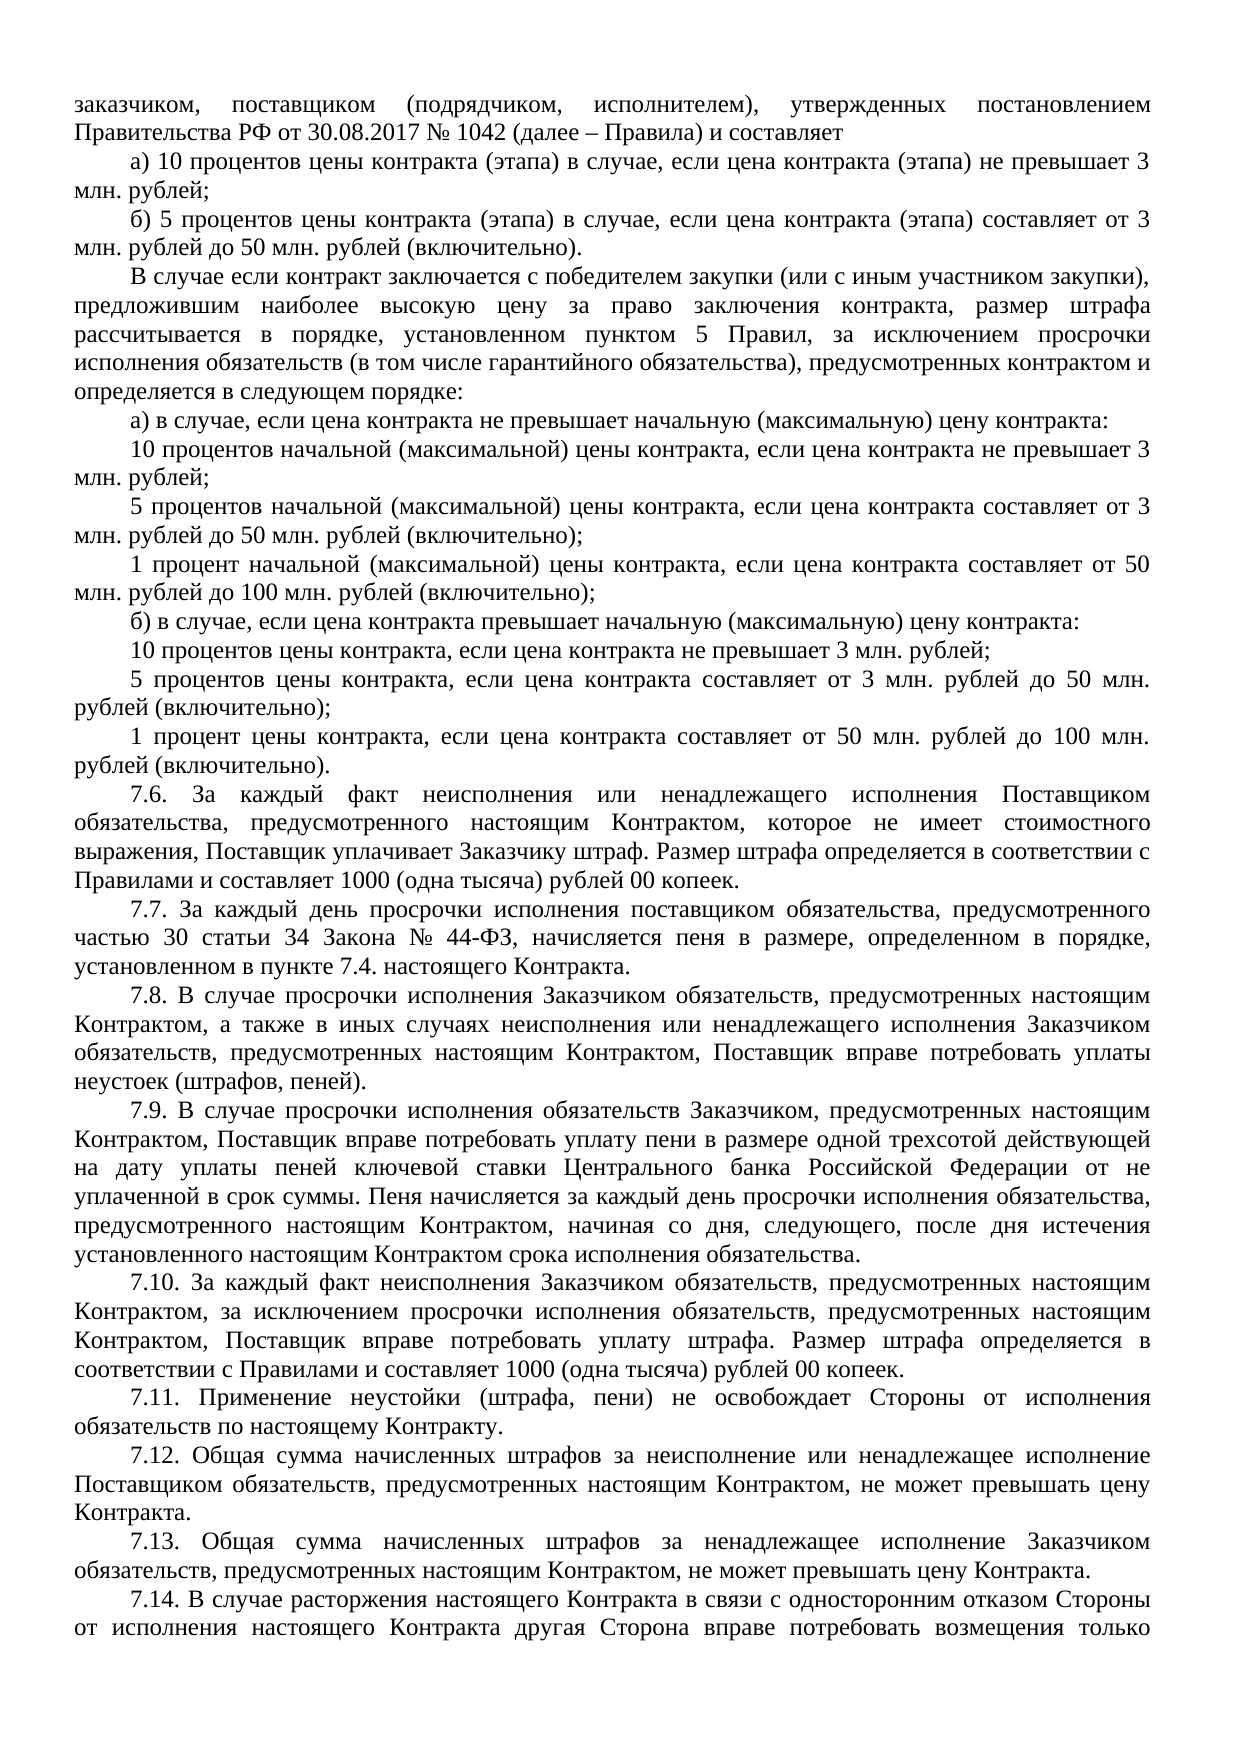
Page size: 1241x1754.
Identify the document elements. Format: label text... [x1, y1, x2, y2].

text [74, 89, 1152, 146]
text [74, 1584, 1152, 1641]
text 7.6. За каждый факт неисполнения или ненадлежащего исполнения Поставщиком обязательства, предусмотренного настоящим Контрактом, которое не имеет стоимостного выражения, Поставщик уплачивает Заказчику штраф. Размер штрафа определяется в соответствии с Правилами и составляет 1000 (одна тысяча) рублей 00 копеек. [74, 779, 1152, 894]
text 7.10. За каждый факт неисполнения Заказчиком обязательств, предусмотренных настоящим Контрактом, за исключением просрочки исполнения обязательств, предусмотренных настоящим Контрактом, Поставщик вправе потребовать уплату штрафа. Размер штрафа определяется в соответствии с Правилами и составляет 1000 (одна тысяча) рублей 00 копеек. [74, 1267, 1152, 1382]
text 10 процентов цены контракта, если цена контракта не превышает 3 млн. рублей; [74, 635, 1152, 664]
text 1 процент начальной (максимальной) цены контракта, если цена контракта составляет от 50 млн. рублей до 100 млн. рублей (включительно); [74, 549, 1152, 606]
text а) 10 процентов цены контракта (этапа) в случае, если цена контракта (этапа) не превышает 3 млн. рублей; [74, 146, 1152, 204]
text 7.11. Применение неустойки (штрафа, пени) не освобождает Стороны от исполнения обязательств по настоящему Контракту. [74, 1382, 1152, 1440]
text В случае если контракт заключается с победителем закупки (или с иным участником закупки), предложившим наиболее высокую цену за право заключения контракта, размер штрафа рассчитывается в порядке, установленном пунктом 5 Правил, за исключением просрочки исполнения обязательств (в том числе гарантийного обязательства), предусмотренных контрактом и определяется в следующем порядке: [74, 261, 1152, 405]
text а) в случае, если цена контракта не превышает начальную (максимальную) цену контракта: [74, 405, 1152, 434]
text б) 5 процентов цены контракта (этапа) в случае, если цена контракта (этапа) составляет от 3 млн. рублей до 50 млн. рублей (включительно). [74, 204, 1152, 261]
text 7.12. Общая сумма начисленных штрафов за неисполнение или ненадлежащее исполнение Поставщиком обязательств, предусмотренных настоящим Контрактом, не может превышать цену Контракта. [74, 1440, 1152, 1526]
text 1 процент цены контракта, если цена контракта составляет от 50 млн. рублей до 100 млн. рублей (включительно). [74, 721, 1152, 779]
text 5 процентов начальной (максимальной) цены контракта, если цена контракта составляет от 3 млн. рублей до 50 млн. рублей (включительно); [74, 491, 1152, 549]
text 5 процентов цены контракта, если цена контракта составляет от 3 млн. рублей до 50 млн. рублей (включительно); [74, 664, 1152, 721]
text 7.9. В случае просрочки исполнения обязательств Заказчиком, предусмотренных настоящим Контрактом, Поставщик вправе потребовать уплату пени в размере одной трехсотой действующей на дату уплаты пеней ключевой ставки Центрального банка Российской Федерации от не уплаченной в срок суммы. Пеня начисляется за каждый день просрочки исполнения обязательства, предусмотренного настоящим Контрактом, начиная со дня, следующего, после дня истечения установленного настоящим Контрактом срока исполнения обязательства. [74, 1095, 1152, 1267]
text 7.13. Общая сумма начисленных штрафов за ненадлежащее исполнение Заказчиком обязательств, предусмотренных настоящим Контрактом, не может превышать цену Контракта. [74, 1526, 1152, 1584]
text 7.8. В случае просрочки исполнения Заказчиком обязательств, предусмотренных настоящим Контрактом, а также в иных случаях неисполнения или ненадлежащего исполнения Заказчиком обязательств, предусмотренных настоящим Контрактом, Поставщик вправе потребовать уплаты неустоек (штрафов, пеней). [74, 980, 1152, 1095]
text 10 процентов начальной (максимальной) цены контракта, если цена контракта не превышает 3 млн. рублей; [74, 434, 1152, 491]
text 7.7. За каждый день просрочки исполнения поставщиком обязательства, предусмотренного частью 30 статьи 34 Закона № 44-ФЗ, начисляется пеня в размере, определенном в порядке, установленном в пункте 7.4. настоящего Контракта. [74, 894, 1152, 980]
text б) в случае, если цена контракта превышает начальную (максимальную) цену контракта: [74, 606, 1152, 635]
